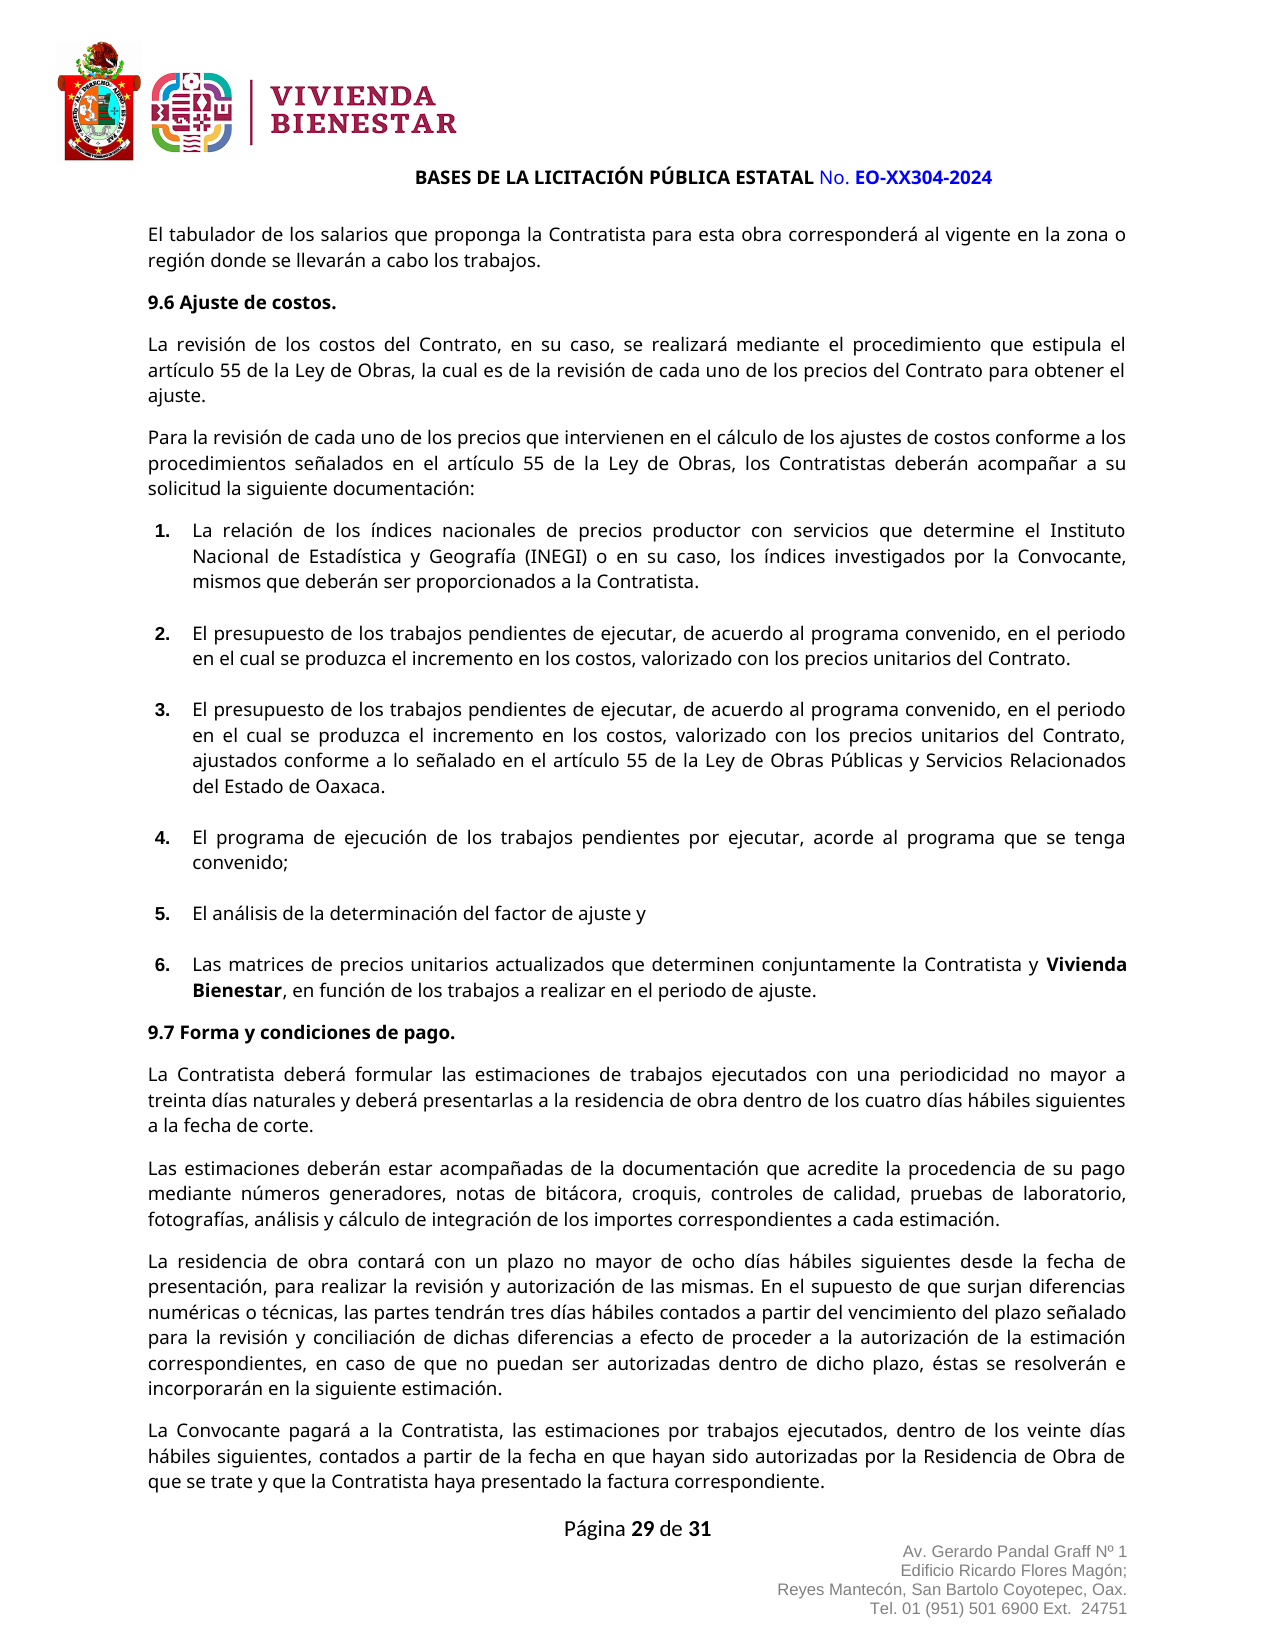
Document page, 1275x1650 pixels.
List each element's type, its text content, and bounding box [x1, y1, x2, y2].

text 9.7 Forma y condiciones de pago. [148, 1019, 1127, 1045]
picture [55, 41, 143, 163]
text La revisión de los costos del Contrato, en su caso, se realizará mediante el procedimiento que estipula el artículo 55 de la Ley de Obras, la cual es de la revisión de cada uno de los precios del Contrato para obtener el ajuste. [148, 331, 1127, 408]
list El presupuesto de los trabajos pendientes de ejecutar, de acuerdo al programa convenido, en el periodo en el cual se produzca el incremento en los costos, valorizado con los precios unitarios del Contrato, ajustados conforme a lo señalado en el artículo 55 de la Ley de Obras Públicas y Servicios Relacionados del Estado de Oaxaca. [154, 696, 1127, 798]
text El tabulador de los salarios que proponga la Contratista para esta obra corresponderá al vigente en la zona o región donde se llevarán a cabo los trabajos. [148, 221, 1127, 272]
text 9.6 Ajuste de costos. [148, 289, 1127, 315]
list El programa de ejecución de los trabajos pendientes por ejecutar, acorde al programa que se tenga convenido; [154, 824, 1127, 875]
list Las matrices de precios unitarios actualizados que determinen conjuntamente la Contratista y Vivienda Bienestar, en función de los trabajos a realizar en el periodo de ajuste. [154, 952, 1127, 1003]
text Para la revisión de cada uno de los precios que intervienen en el cálculo de los ajustes de costos conforme a los procedimientos señalados en el artículo 55 de la Ley de Obras, los Contratistas deberán acompañar a su solicitud la siguiente documentación: [148, 424, 1127, 501]
text Las estimaciones deberán estar acompañadas de la documentación que acredite la procedencia de su pago mediante números generadores, notas de bitácora, croquis, controles de calidad, pruebas de laboratorio, fotografías, análisis y cálculo de integración de los importes correspondientes a cada estimación. [148, 1155, 1127, 1231]
text La Convocante pagará a la Contratista, las estimaciones por trabajos ejecutados, dentro de los veinte días hábiles siguientes, contados a partir de la fecha en que hayan sido autorizadas por la Residencia de Obra de que se trate y que la Contratista haya presentado la factura correspondiente. [148, 1418, 1127, 1494]
text La Contratista deberá formular las estimaciones de trabajos ejecutados con una periodicidad no mayor a treinta días naturales y deberá presentarlas a la residencia de obra dentro de los cuatro días hábiles siguientes a la fecha de corte. [148, 1062, 1127, 1138]
list La relación de los índices nacionales de precios productor con servicios que determine el Instituto Nacional de Estadística y Geografía (INEGI) o en su caso, los índices investigados por la Convocante, mismos que deberán ser proporcionados a la Contratista. [154, 518, 1127, 594]
text La residencia de obra contará con un plazo no mayor de ocho días hábiles siguientes desde la fecha de presentación, para realizar la revisión y autorización de las mismas. En el supuesto de que surjan diferencias numéricas o técnicas, las partes tendrán tres días hábiles contados a partir del vencimiento del plazo señalado para la revisión y conciliación de dichas diferencias a efecto de proceder a la autorización de la estimación correspondientes, en caso de que no puedan ser autorizadas dentro de dicho plazo, éstas se resolverán e incorporarán en la siguiente estimación. [148, 1248, 1127, 1401]
list El análisis de la determinación del factor de ajuste y [154, 901, 1127, 926]
picture [147, 64, 473, 161]
list El presupuesto de los trabajos pendientes de ejecutar, de acuerdo al programa convenido, en el periodo en el cual se produzca el incremento en los costos, valorizado con los precios unitarios del Contrato. [154, 620, 1127, 671]
